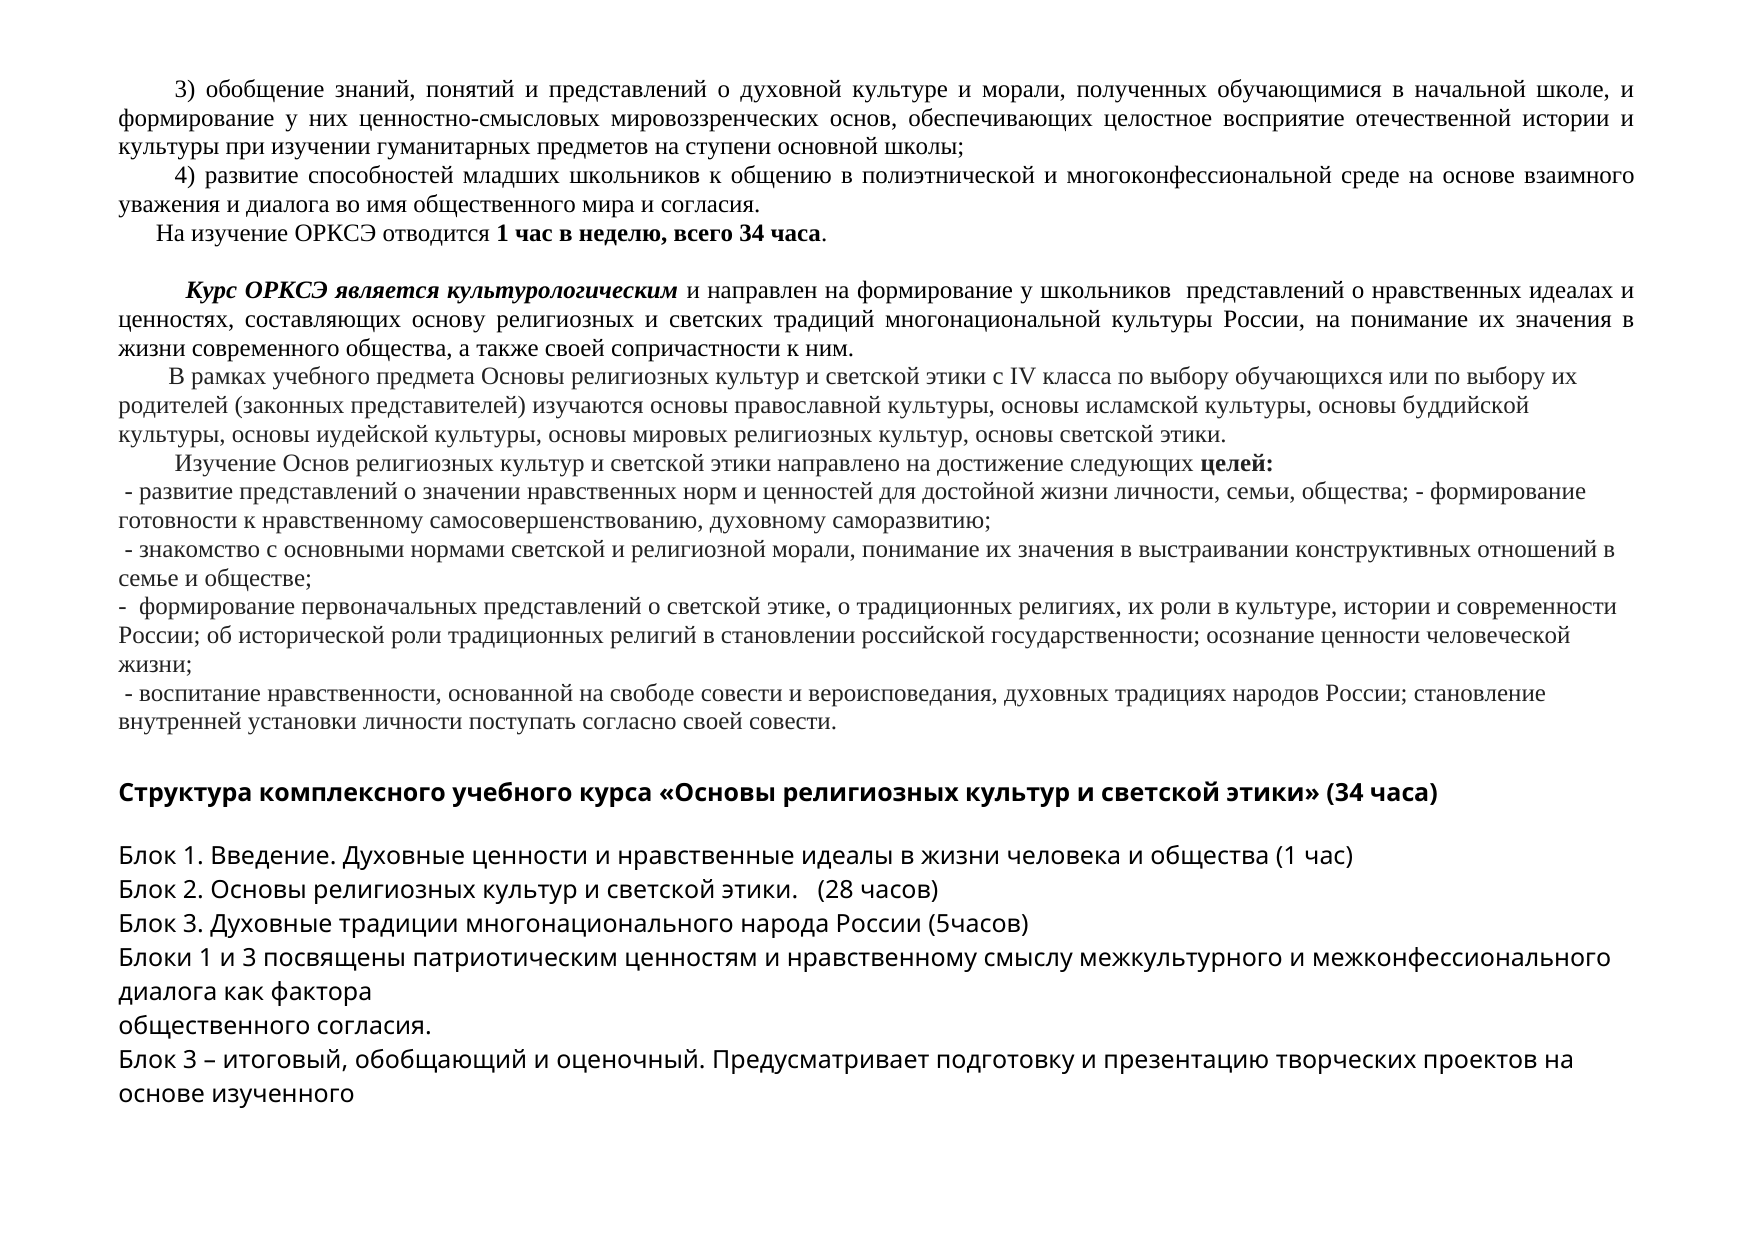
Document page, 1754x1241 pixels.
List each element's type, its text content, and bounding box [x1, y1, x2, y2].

text Блок 1. Введение. Духовные ценности и нравственные идеалы в жизни человека и общества (1 час) [118, 838, 1636, 872]
text Структура комплексного учебного курса «Основы религиозных культур и светской этики» (34 часа) [118, 775, 1636, 809]
text - формирование первоначальных представлений о светской этике, о традиционных религиях, их роли в культуре, истории и современности России; об исторической роли традиционных религий в становлении российской государственности; осознание ценности человеческой жизни; - воспитание нравственности, основанной на свободе совести и вероисповедания, духовных традициях народов России; становление внутренней установки личности поступать согласно своей совести. [118, 591, 1636, 735]
text На изучение ОРКСЭ отводится 1 час в неделю, всего 34 часа. [118, 218, 1636, 246]
text 3) обобщение знаний, понятий и представлений о духовной культуре и морали, полученных обучающимися в начальной школе, и формирование у них ценностно-смысловых мировоззренческих основ, обеспечивающих целостное восприятие отечественной истории и культуры при изучении гуманитарных предметов на ступени основной школы; [118, 74, 1636, 160]
text В рамках учебного предмета Основы религиозных культур и светской этики с IV класса по выбору обучающихся или по выбору их родителей (законных представителей) изучаются основы православной культуры, основы исламской культуры, основы буддийской культуры, основы иудейской культуры, основы мировых религиозных культур, основы светской этики. Изучение Основ религиозных культур и светской этики направлено на достижение следующих целей: - развитие представлений о значении нравственных норм и ценностей для достойной жизни личности, семьи, общества; - формирование готовности к нравственному самосовершенствованию, духовному саморазвитию; - знакомство с основными нормами светской и религиозной морали, понимание их значения в выстраивании конструктивных отношений в семье и обществе; [118, 361, 1636, 591]
text Блок 2. Основы религиозных культур и светской этики. (28 часов) [118, 872, 1636, 906]
text Курс ОРКСЭ является культурологическим и направлен на формирование у школьников представлений о нравственных идеалах и ценностях, составляющих основу религиозных и светских традиций многонациональной культуры России, на понимание их значения в жизни современного общества, а также своей сопричастности к ним. [118, 275, 1636, 361]
text 4) развитие способностей младших школьников к общению в полиэтнической и многоконфессиональной среде на основе взаимного уважения и диалога во имя общественного мира и согласия. [118, 160, 1636, 218]
text Блок 3. Духовные традиции многонационального народа России (5часов) [118, 906, 1636, 940]
text Блок 3 – итоговый, обобщающий и оценочный. Предусматривает подготовку и презентацию творческих проектов на основе изученного [118, 1042, 1636, 1110]
text Блоки 1 и 3 посвящены патриотическим ценностям и нравственному смыслу межкультурного и межконфессионального диалога как фактора [118, 940, 1636, 1008]
text общественного согласия. [118, 1008, 1636, 1042]
